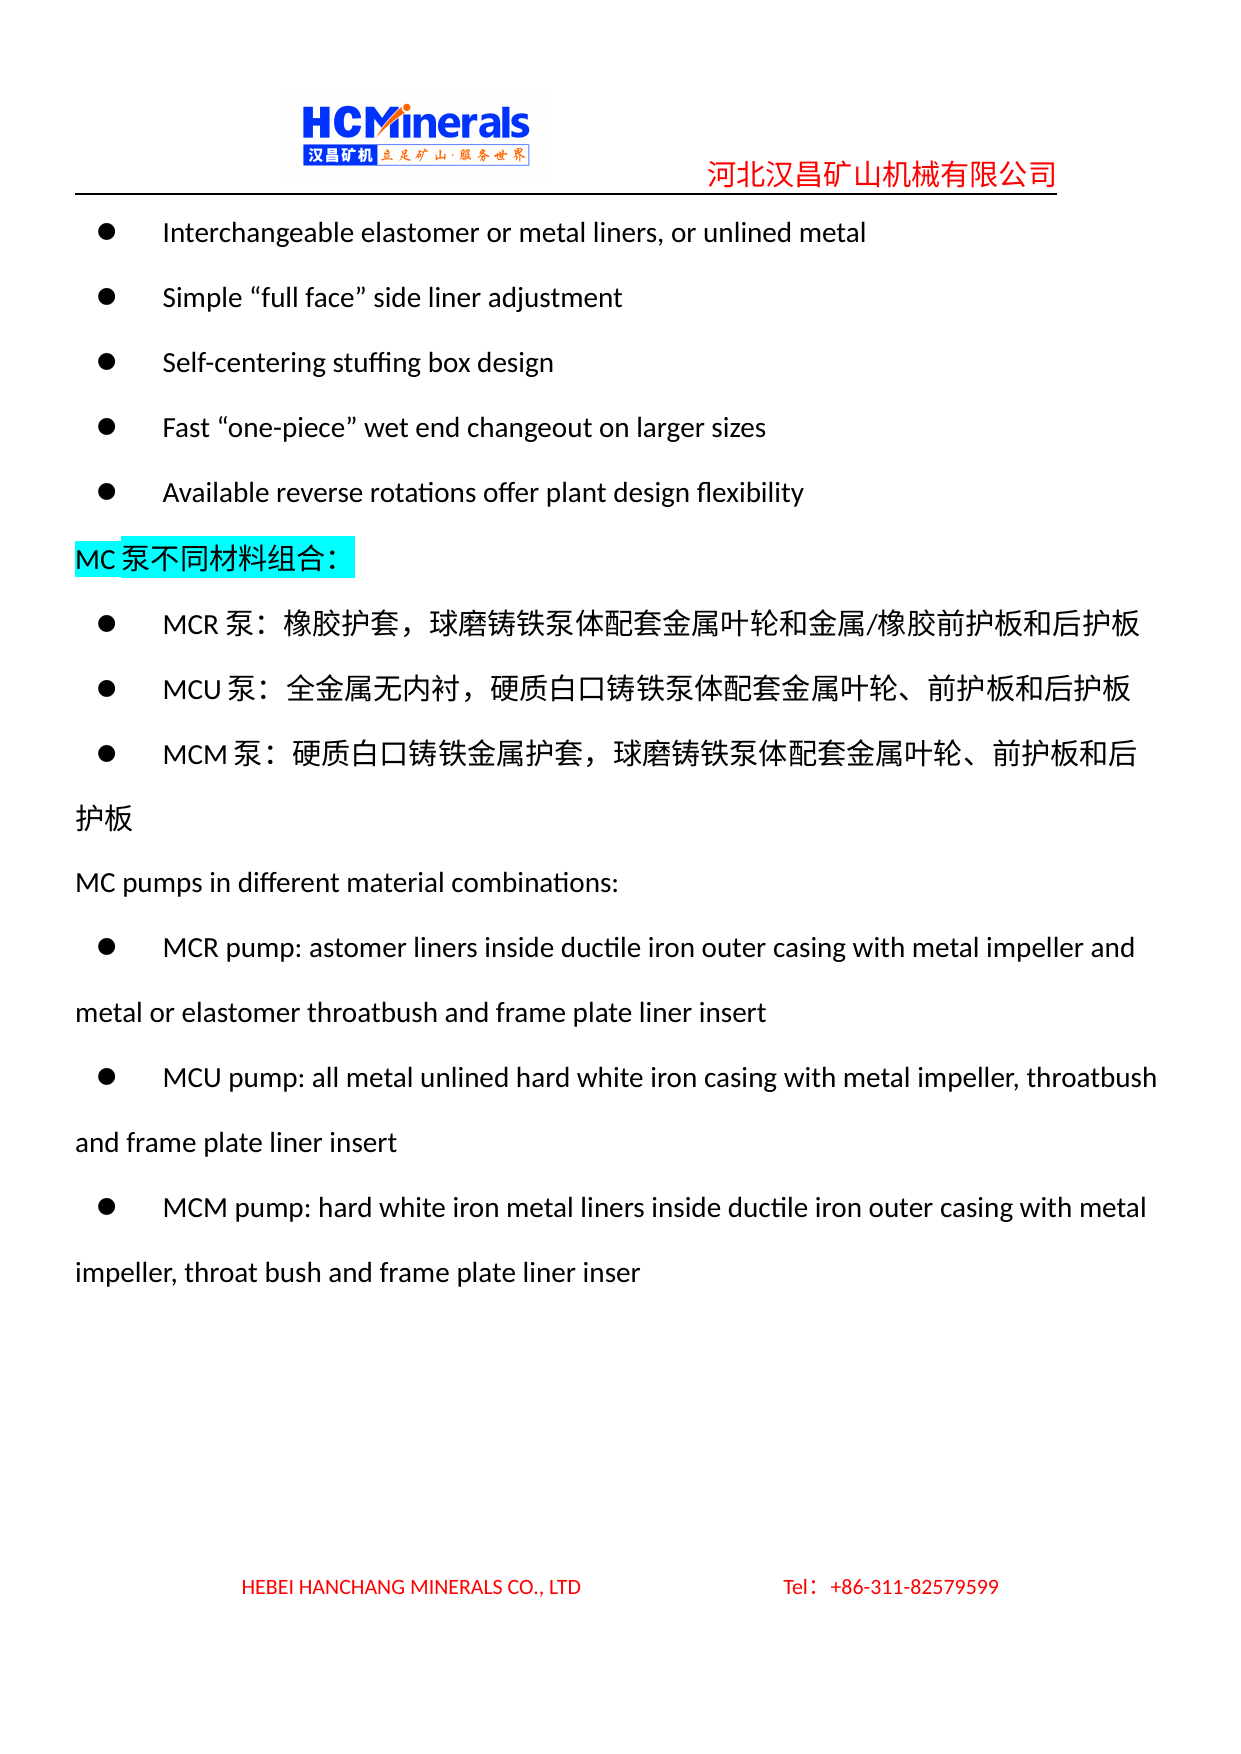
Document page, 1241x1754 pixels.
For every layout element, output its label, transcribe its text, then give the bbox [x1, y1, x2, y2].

list Self-centering stuffing box design [75, 329, 1165, 394]
list MCU pump: all metal unlined hard white iron casing with metal impeller, throatbush and frame plate liner insert [75, 1044, 1165, 1174]
list MCM pump: hard white iron metal liners inside ductile iron outer casing with metal impeller, throat bush and frame plate liner inser [75, 1174, 1165, 1304]
list MCR泵：橡胶护套，球磨铸铁泵体配套金属叶轮和金属/橡胶前护板和后护板 [75, 589, 1165, 654]
list Simple “full face” side liner adjustment [75, 264, 1165, 329]
picture [286, 88, 548, 185]
list Fast “one-piece” wet end changeout on larger sizes [75, 394, 1165, 459]
list MCM泵：硬质白口铸铁金属护套，球磨铸铁泵体配套金属叶轮、前护板和后护板 [75, 719, 1165, 849]
list Interchangeable elastomer or metal liners, or unlined metal [75, 199, 1165, 264]
list Available reverse rotations offer plant design flexibility [75, 459, 1165, 524]
text MC pumps in different material combinations: [75, 849, 1165, 914]
list MCR pump: astomer liners inside ductile iron outer casing with metal impeller and metal or elastomer throatbush and frame plate liner insert [75, 914, 1165, 1044]
list MCU泵：全金属无内衬，硬质白口铸铁泵体配套金属叶轮、前护板和后护板 [75, 654, 1165, 719]
text MC泵不同材料组合： [75, 524, 1165, 589]
